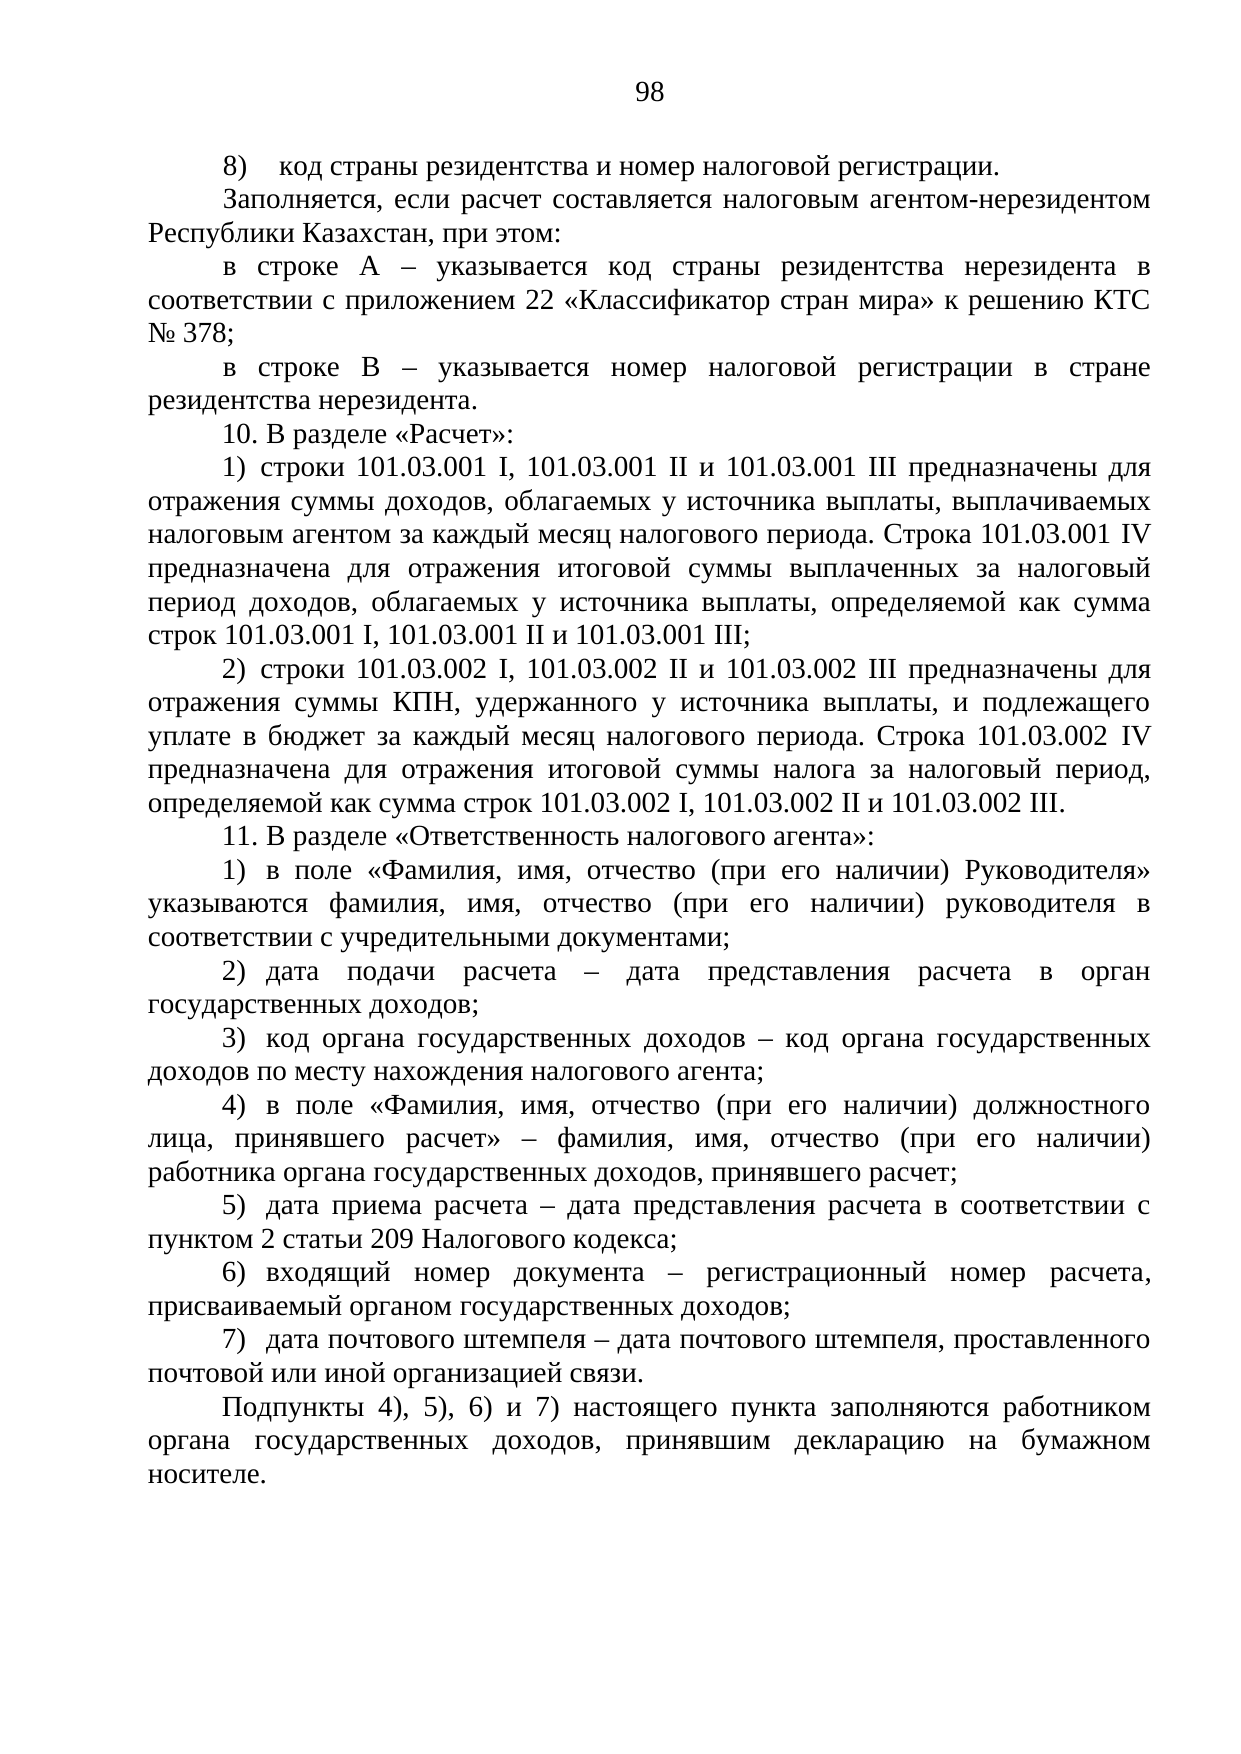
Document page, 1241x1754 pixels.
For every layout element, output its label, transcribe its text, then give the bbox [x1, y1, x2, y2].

list код органа государственных доходов – код органа государственных доходов по месту нахождения налогового агента; [148, 1020, 1152, 1087]
text Заполняется, если расчет составляется налоговым агентом-нерезидентом Республики Казахстан, при этом: [148, 181, 1152, 248]
list код страны резидентства и номер налоговой регистрации. [148, 148, 1152, 181]
list дата подачи расчета – дата представления расчета в орган государственных доходов; [148, 953, 1152, 1020]
list строки 101.03.001 I, 101.03.001 II и 101.03.001 III предназначены для отражения смы доходов, облагаемых у источника выплаты, выплачиваемых налоговым агентом за каждый месяц налогового периода. Строка 101.03.001 IV предназначена для отражения итоговой суммы выплаченных за налоговый период доходов, облагаемых у источника выплаты, определяемой как сумма строк 101.03.001 I, 101.03.001 II и 101.03.001 III; [148, 449, 1152, 651]
list в поле «Фамилия, имя, отчество (при его наличии) должностного лица, принявшего расчет» – фамилия, имя, отчество (при его наличии) работника органа государственных доходов, принявшего расчет; [148, 1087, 1152, 1187]
list строки 101.03.002 I, 101.03.002 II и 101.03.002 III предназначены для отражения смы КПН, удержанного у источника выплаты, и подлежащего уплате в бюджет за каждый месяц налогового периода. Строка 101.03.002 IV предназначена для отражения итоговой смы налога за налоговый период, определяемой как сма строк 101.03.002 I, 101.03.002 II и 101.03.002 III. [148, 651, 1152, 818]
list входящий номер докента – регистрационный номер расчета, присваиваемый органом государственных доходов; [148, 1254, 1152, 1322]
list В разделе «Расчет»: [148, 416, 1152, 449]
list дата приема расчета – дата представления расчета в соответствии с пунктом 2 статьи 209 Налогового кодекса; [148, 1187, 1152, 1254]
text Подпункты 4), 5), 6) и 7) настоящего пункта заполняются работником органа государственных доходов, принявшим декларацию на бумажном носителе. [148, 1389, 1152, 1489]
list В разделе «Ответственность налогового агента»: [148, 818, 1152, 852]
text в строке А – указывается код страны резидентства нерезидента в соответствии с приложением 22 «Классификатор стран мира» к решению КТС № 378; [148, 248, 1152, 349]
list дата почтового штемпеля – дата почтового штемпеля, проставленного почтовой или иной организацией связи. [148, 1322, 1152, 1389]
list в поле «Фамилия, имя, отчество (при его наличии) Руководителя» указываются фамилия, имя, отчество (при его наличии) руководителя в соответствии с учредительными документами; [148, 852, 1152, 953]
text в строке В – указывается номер налоговой регистрации в стране резидентства нерезидента. [148, 349, 1152, 416]
